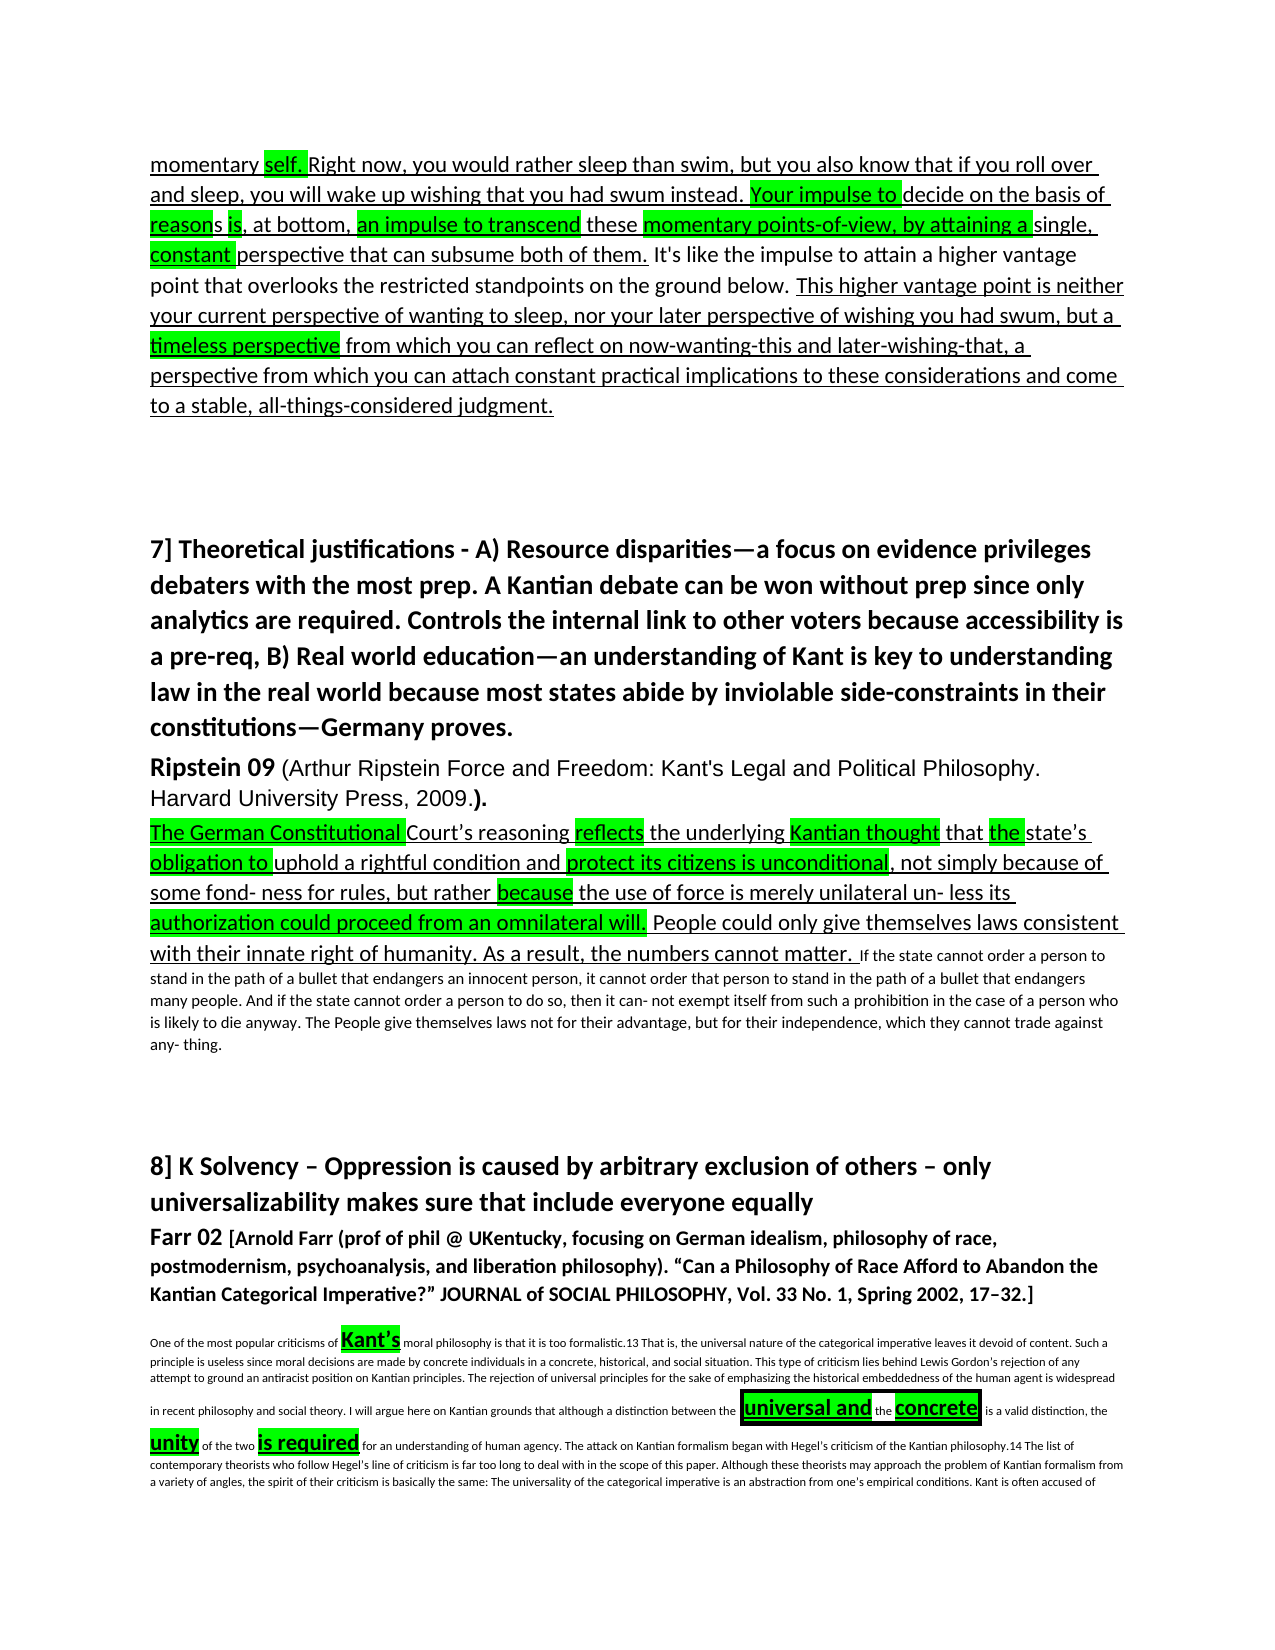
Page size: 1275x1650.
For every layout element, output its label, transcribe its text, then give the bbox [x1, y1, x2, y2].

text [150, 150, 1125, 420]
subtitle 7] Theoretical justifications - A) Resource disparities—a focus on evidence privileges debaters with the most prep. A Kantian debate can be won without prep since only analytics are required. Controls the internal link to other voters because accessibility is a pre-req, B) Real world education—an understanding of Kant is key to understanding law in the real world because most states abide by inviolable side-constraints in their constitutions—Germany proves. [150, 532, 1125, 743]
subtitle Ripstein 09 (Arthur Ripstein Force and Freedom: Kant's Legal and Political Philosophy. Harvard University Press, 2009.). [150, 750, 1125, 812]
subtitle The German Constitutional Court’s reasoning reflects the underlying Kantian thought that the state’s obligation to uphold a rightful condition and protect its citizens is unconditional, not simply because of some fond- ness for rules, but rather because the use of force is merely unilateral un- less its authorization could proceed from an omnilateral will. People could only give themselves laws consistent with their innate right of humanity. As a result, the numbers cannot matter. If the state cannot order a person to stand in the path of a bullet that endangers an innocent person, it cannot order that person to stand in the path of a bullet that endangers many people. And if the state cannot order a person to do so, then it can- not exempt itself from such a prohibition in the case of a person who is likely to die anyway. The People give themselves laws not for their advantage, but for their independence, which they cannot trade against any- thing. [150, 934, 1125, 1054]
subtitle 8] K Solvency – Oppression is caused by arbitrary exclusion of others – only universalizability makes sure that include everyone equally [150, 1149, 1125, 1218]
text Farr 02 [Arnold Farr (prof of phil @ UKentucky, focusing on German idealism, philosophy of race, postmodernism, psychoanalysis, and liberation philosophy). “Can a Philosophy of Race Afford to Abandon the Kantian Categorical Imperative?” JOURNAL of SOCIAL PHILOSOPHY, Vol. 33 No. 1, Spring 2002, 17–32.] [150, 1221, 1125, 1306]
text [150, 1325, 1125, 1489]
subtitle The German Constitutional Court’s reasoning reflects the underlying Kantian thought that the state’s obligation to uphold a rightful condition and protect its citizens is unconditional, not simply because of some fond- ness for rules, but rather because the use of force is merely unilateral un- less its authorization could proceed from an omnilateral will. People could only give themselves laws consistent with their innate right of humanity. As a result, the numbers cannot matter. If the state cannot order a person to stand in the path of a bullet that endangers an innocent person, it cannot order that person to stand in the path of a bullet that endangers many people. And if the state cannot order a person to do so, then it can- not exempt itself from such a prohibition in the case of a person who is likely to die anyway. The People give themselves laws not for their advantage, but for their independence, which they cannot trade against any- thing. [150, 818, 1125, 933]
